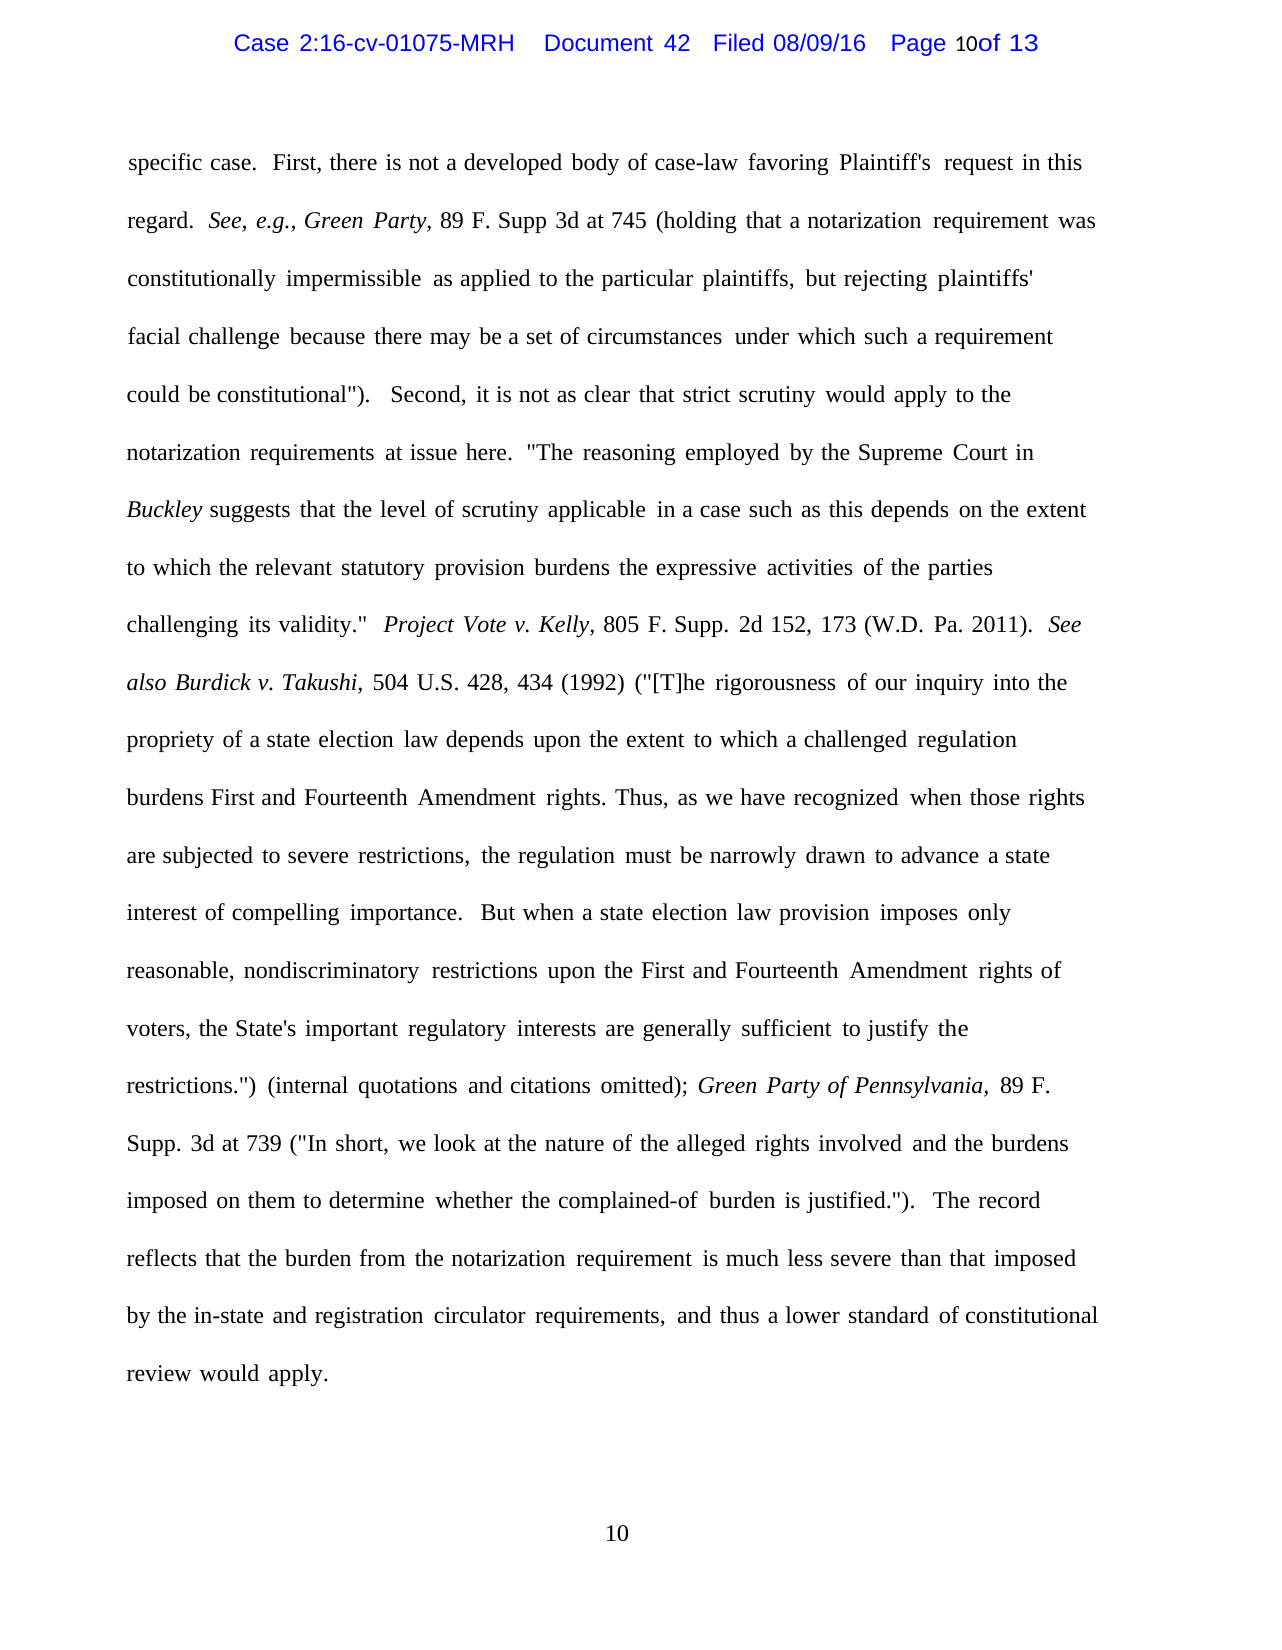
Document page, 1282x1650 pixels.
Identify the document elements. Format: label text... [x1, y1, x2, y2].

text facial challenge because there may be a set of circumstances under which such a requirement could be constitutional"). Second, it is not as clear that strict scrutiny would apply to the notarization requirements at issue here. "The reasoning employed by the Supreme Court in Buckley suggests that the level of scrutiny applicable in a case such as this depends on the extent to which the relevant statutory provision burdens the expressive activities of the parties challenging its validity." Project Vote v. Kelly, 805 F. Supp. 2d 152, 173 (W.D. Pa. 2011). See also Burdick v. Takushi, 504 U.S. 428, 434 (1992) ("[T]he rigorousness of our inquiry into the propriety of a state election law depends upon the extent to which a challenged regulation burdens First and Fourteenth Amendment rights. Thus, as we have recognized when those rights are subjected to severe restrictions, the regulation must be narrowly drawn to advance a state interest of compelling importance. But when a state election law provision imposes only reasonable, nondiscriminatory restrictions upon the First and Fourteenth Amendment rights of voters, the State's important regulatory interests are generally sufficient to justify the restrictions.") (internal quotations and citations omitted); Green Party of Pennsylvania, 89 F. Supp. 3d at 739 ("In short, we look at the nature of the alleged rights involved and the burdens imposed on them to determine whether the complained-of burden is justified."). The record reflects that the burden from the notarization requirement is much less severe than that imposed by the in-state and registration circulator requirements, and thus a lower standard of constitutional review would apply. [126, 322, 1099, 1387]
text specific case. First, there is not a developed body of case-law favoring Plaintiff's request in this regard. See, e.g., Green Party, 89 F. Supp 3d at 745 (holding that a notarization requirement was constitutionally impermissible as applied to the particular plaintiffs, but rejecting plaintiffs' [127, 148, 1108, 291]
